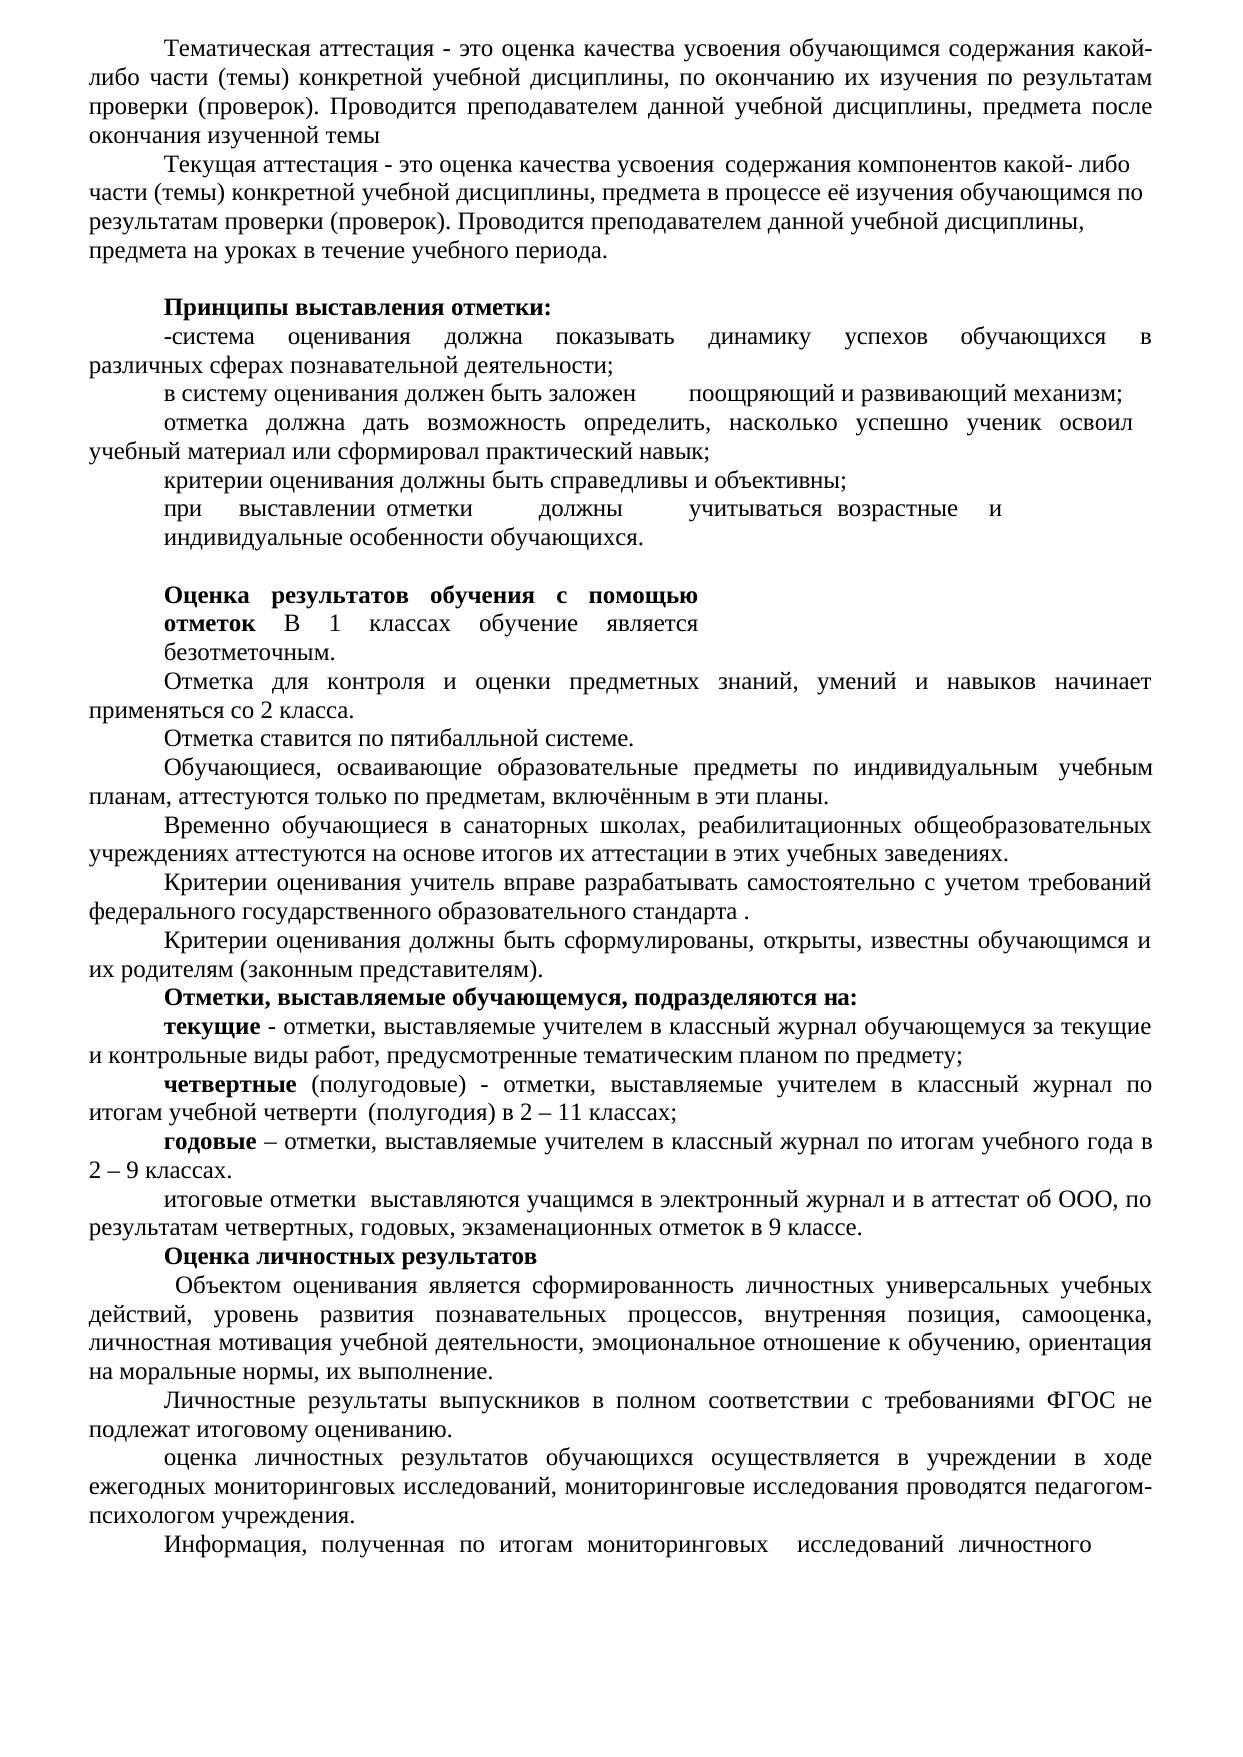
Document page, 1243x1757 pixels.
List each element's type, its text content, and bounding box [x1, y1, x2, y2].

text при выставлении отметки должны учитываться возрастные и индивидуальные особенности обучающихся. [163, 493, 1003, 551]
text Личностные результаты выпускников в полном соответствии с требованиями ФГОС не подлежат итоговому оцениванию. [88, 1385, 1153, 1442]
text Отметка для контроля и оценки предметных знаний, умений и навыков начинает применяться со 2 класса. [88, 666, 1152, 723]
text Критерии оценивания должны быть сформулированы, открыты, известны обучающимся и их родителям (законным представителям). [88, 925, 1152, 982]
text критерии оценивания должны быть справедливы и объективны; [163, 465, 1198, 493]
text Информация, полученная по итогам мониторинговых исследований личностного [163, 1529, 1198, 1557]
text Оценка результатов обучения с помощью отметок В 1 классах обучение является безотметочным. [163, 580, 698, 666]
text учебный материал или сформировал практический навык; [88, 436, 1198, 465]
text в систему оценивания должен быть заложен поощряющий и развивающий механизм; отметка должна дать возможность определить, насколько успешно ученик освоил [163, 378, 1153, 436]
text текущие - отметки, выставляемые учителем в классный журнал обучающемуся за текущие и контрольные виды работ, предусмотренные тематическим планом по предмету; [88, 1011, 1152, 1069]
text оценка личностных результатов обучающихся осуществляется в учреждении в ходе ежегодных мониторинговых исследований, мониторинговые исследования проводятся педагогом- психологом учреждения. [88, 1442, 1153, 1529]
text Временно обучающиеся в санаторных школах, реабилитационных общеобразовательных учреждениях аттестуются на основе итогов их аттестации в этих учебных заведениях. [88, 810, 1152, 867]
text годовые – отметки, выставляемые учителем в классный журнал по итогам учебного года в 2 – 9 классах. [88, 1126, 1153, 1184]
text Тематическая аттестация - это оценка качества усвоения обучающимся содержания какой- либо части (темы) конкретной учебной дисциплины, по окончанию их изучения по результатам проверки (проверок). Проводится преподавателем данной учебной дисциплины, предмета после окончания изученной темы [88, 33, 1153, 148]
text итоговые отметки выставляются учащимся в электронный журнал и в аттестат об ООО, по результатам четвертных, годовых, экзаменационных отметок в 9 классе. [88, 1184, 1153, 1241]
text Объектом оценивания является сформированность личностных универсальных учебных действий, уровень развития познавательных процессов, внутренняя позиция, самооценка, личностная мотивация учебной деятельности, эмоциональное отношение к обучению, ориентация на моральные нормы, их выполнение. [88, 1270, 1153, 1385]
text Отметка ставится по пятибалльной системе. [163, 723, 1198, 752]
text Текущая аттестация - это оценка качества усвоения содержания компонентов какой- либо части (темы) конкретной учебной дисциплины, предмета в процессе её изучения обучающимся по результатам проверки (проверок). Проводится преподавателем данной учебной дисциплины, предмета на уроках в течение учебного периода. [88, 149, 1153, 264]
text -система оценивания должна показывать динамику успехов обучающихся в различных сферах познавательной деятельности; [88, 321, 1153, 378]
text Обучающиеся, осваивающие образовательные предметы по индивидуальным учебным планам, аттестуются только по предметам, включённым в эти планы. [88, 752, 1153, 810]
text Критерии оценивания учитель вправе разрабатывать самостоятельно с учетом требований федерального государственного образовательного стандарта . [88, 867, 1153, 925]
text четвертные (полугодовые) - отметки, выставляемые учителем в классный журнал по итогам учебной четверти (полугодия) в 2 – 11 классах; [88, 1069, 1153, 1126]
text Отметки, выставляемые обучающемуся, подразделяются на: [163, 982, 1198, 1011]
text Принципы выставления отметки: [163, 292, 1198, 321]
text Оценка личностных результатов [163, 1241, 1198, 1270]
